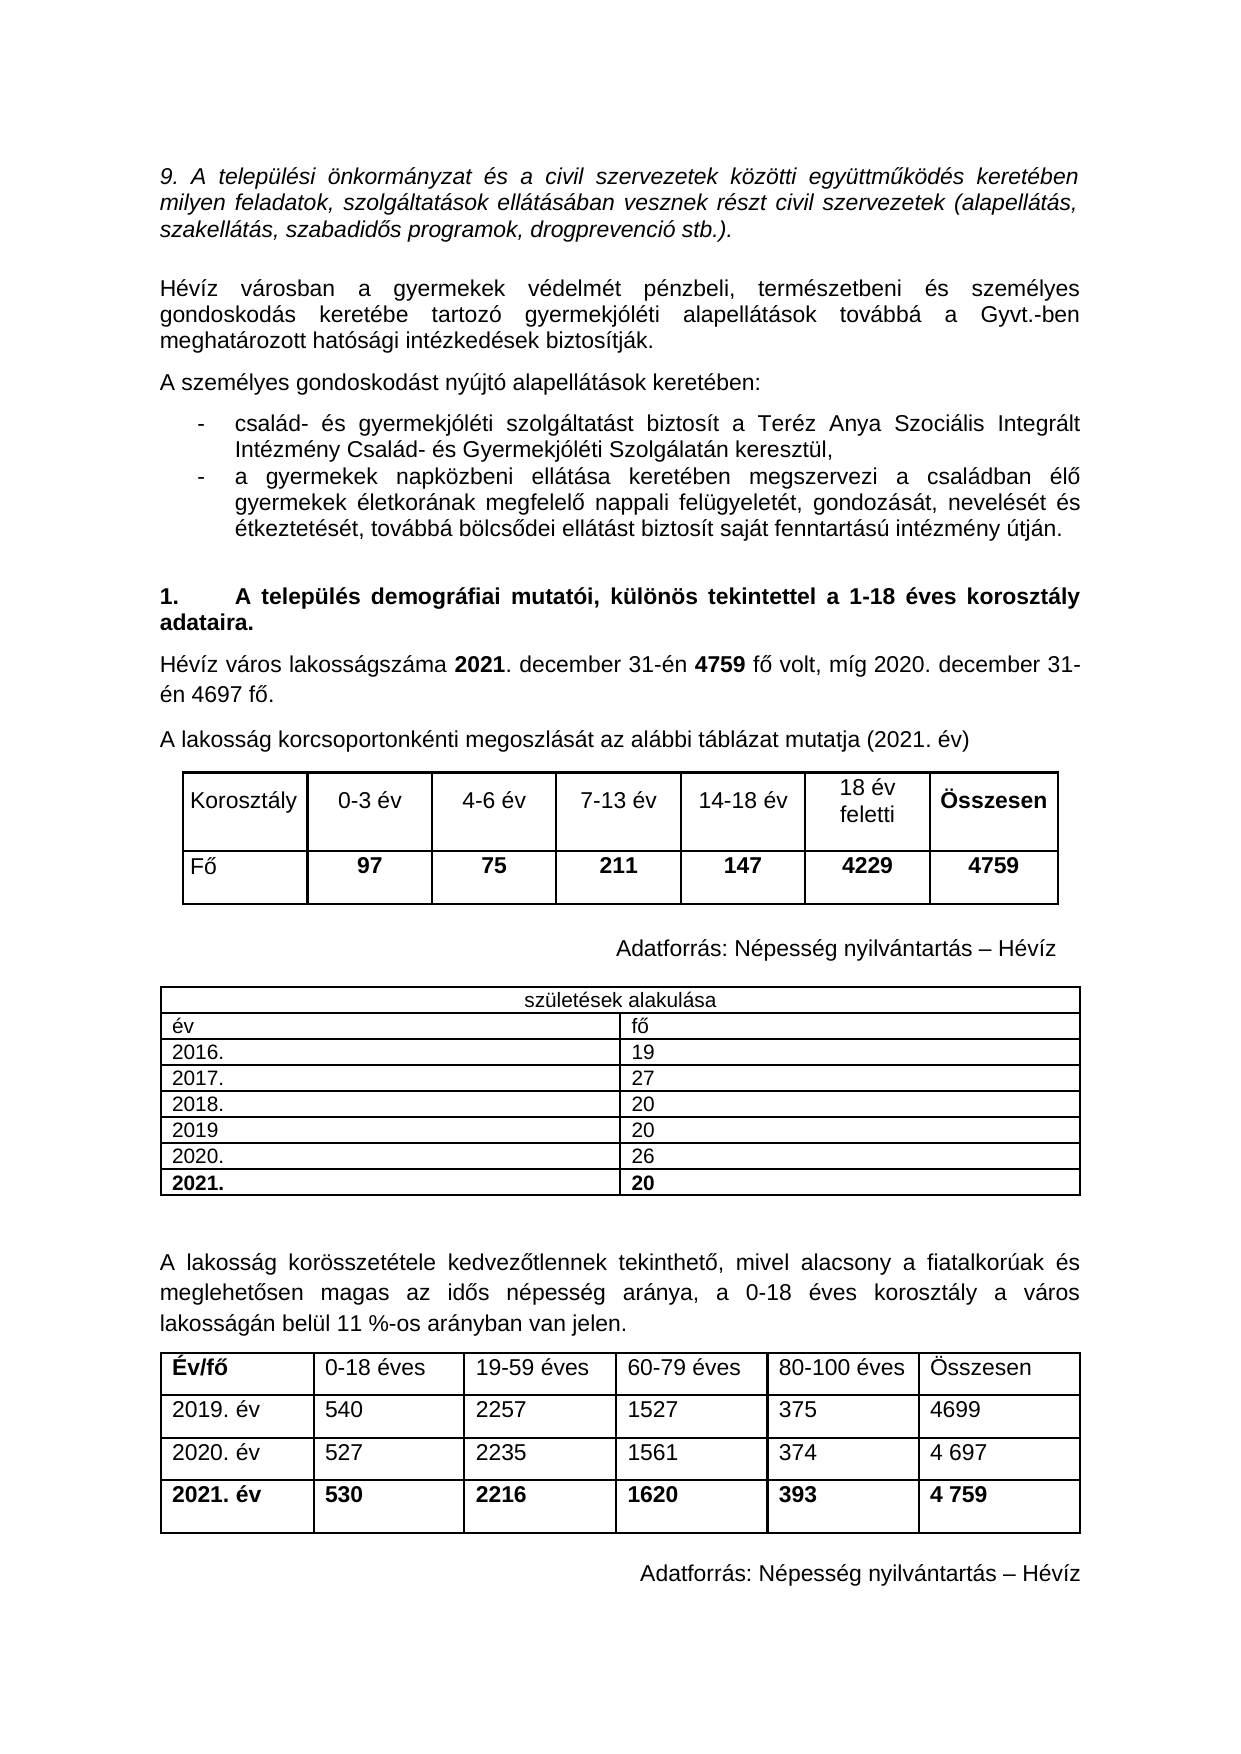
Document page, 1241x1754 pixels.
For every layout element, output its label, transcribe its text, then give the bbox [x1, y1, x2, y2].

text 9. A települési önkormányzat és a civil szervezetek közötti együttműködés keretében milyen feladatok, szolgáltatások ellátásában vesznek részt civil szervezetek (alapellátás, szakellátás, szabadidős programok, drogprevenció stb.). [159, 163, 1081, 242]
table_cell 20 [621, 1092, 1079, 1116]
list A település demográfiai mutatói, különös tekintettel a 1-18 éves korosztály adataira. [159, 583, 1081, 636]
table_cell 2018. [162, 1092, 619, 1116]
table_header 19-59 éves [465, 1354, 615, 1394]
table_cell 147 [682, 852, 804, 903]
text A lakosság korösszetétele kedvezőtlennek tekinthető, mivel alacsony a fiatalkorúak és meglehetősen magas az idős népesség aránya, a 0-18 éves korosztály a város lakosságán belül 11 %-os arányban van jelen. [159, 1249, 1081, 1336]
table_header 80-100 éves [769, 1354, 918, 1394]
table_header 4-6 év [433, 774, 555, 849]
table_cell Fő [184, 852, 306, 903]
text A személyes gondoskodást nyújtó alapellátások keretében: [159, 368, 1081, 395]
table_header 18 év feletti [806, 774, 929, 849]
list Adatforrás: Népesség nyilvántartás – Hévíz [234, 905, 1081, 961]
table_cell 1561 [617, 1439, 766, 1479]
list a gyermekek napközbeni ellátása keretében megszervezi a családban élő gyermekek életkorának megfelelő nappali felügyeletét, gondozását, nevelését és étkeztetését, továbbá bölcsődei ellátást biztosít saját fenntartású intézmény útján. [197, 463, 1081, 542]
table_header Év/fő [162, 1354, 313, 1394]
table_cell 530 [315, 1481, 463, 1532]
table_cell 4699 [920, 1396, 1079, 1437]
table_header 60-79 éves [617, 1354, 766, 1394]
table_header Összesen [920, 1354, 1079, 1394]
table_cell 1527 [617, 1396, 766, 1437]
table_cell 2257 [465, 1396, 615, 1437]
table_cell 2017. [162, 1066, 619, 1090]
table_header Összesen [931, 774, 1057, 849]
table_cell 27 [621, 1066, 1079, 1090]
table_cell 2021. év [162, 1481, 313, 1532]
table_cell 1620 [617, 1481, 766, 1532]
table_cell 4 697 [920, 1439, 1079, 1479]
table_cell 393 [769, 1481, 918, 1532]
table_cell év [162, 1014, 619, 1038]
table_cell 20 [621, 1170, 1079, 1194]
text Hévíz városban a gyermekek védelmét pénzbeli, természetbeni és személyes gondoskodás keretébe tartozó gyermekjóléti alapellátások továbbá a Gyvt.-ben meghatározott hatósági intézkedések biztosítják. [159, 274, 1081, 353]
text Hévíz város lakosságszáma 2021. december 31-én 4759 fő volt, míg 2020. december 31-én 4697 fő. [159, 651, 1081, 707]
table_header születések alakulása [162, 988, 1079, 1012]
table_cell 4229 [806, 852, 929, 903]
table_cell 2019. év [162, 1396, 313, 1437]
table_cell 2235 [465, 1439, 615, 1479]
table_cell 2216 [465, 1481, 615, 1532]
table_cell 75 [433, 852, 555, 903]
table_cell 375 [769, 1396, 918, 1437]
text Adatforrás: Népesség nyilvántartás – Hévíz [159, 1534, 1081, 1587]
table_cell 527 [315, 1439, 463, 1479]
list család- és gyermekjóléti szolgáltatást biztosít a Teréz Anya Szociális Integrált Intézmény Család- és Gyermekjóléti Szolgálatán keresztül, [197, 410, 1081, 463]
table_cell 97 [309, 852, 431, 903]
table_cell 2021. [162, 1170, 619, 1194]
table_cell 4 759 [920, 1481, 1079, 1532]
text A lakosság korcsoportonkénti megoszlását az alábbi táblázat mutatja (2021. év) [159, 726, 1081, 752]
table_cell 19 [621, 1040, 1079, 1064]
table_cell 2016. [162, 1040, 619, 1064]
table_cell 2020. év [162, 1439, 313, 1479]
table_cell 4759 [931, 852, 1057, 903]
table_cell fő [621, 1014, 1079, 1038]
table_header Korosztály [184, 774, 306, 849]
table_cell 2019 [162, 1118, 619, 1142]
table_cell 2020. [162, 1144, 619, 1168]
table_header 7-13 év [557, 774, 680, 849]
table_cell 20 [621, 1118, 1079, 1142]
table_cell 211 [557, 852, 680, 903]
table_cell 374 [769, 1439, 918, 1479]
table_header 0-3 év [309, 774, 431, 849]
table_cell 540 [315, 1396, 463, 1437]
table_header 0-18 éves [315, 1354, 463, 1394]
table_header 14-18 év [682, 774, 804, 849]
table_cell 26 [621, 1144, 1079, 1168]
